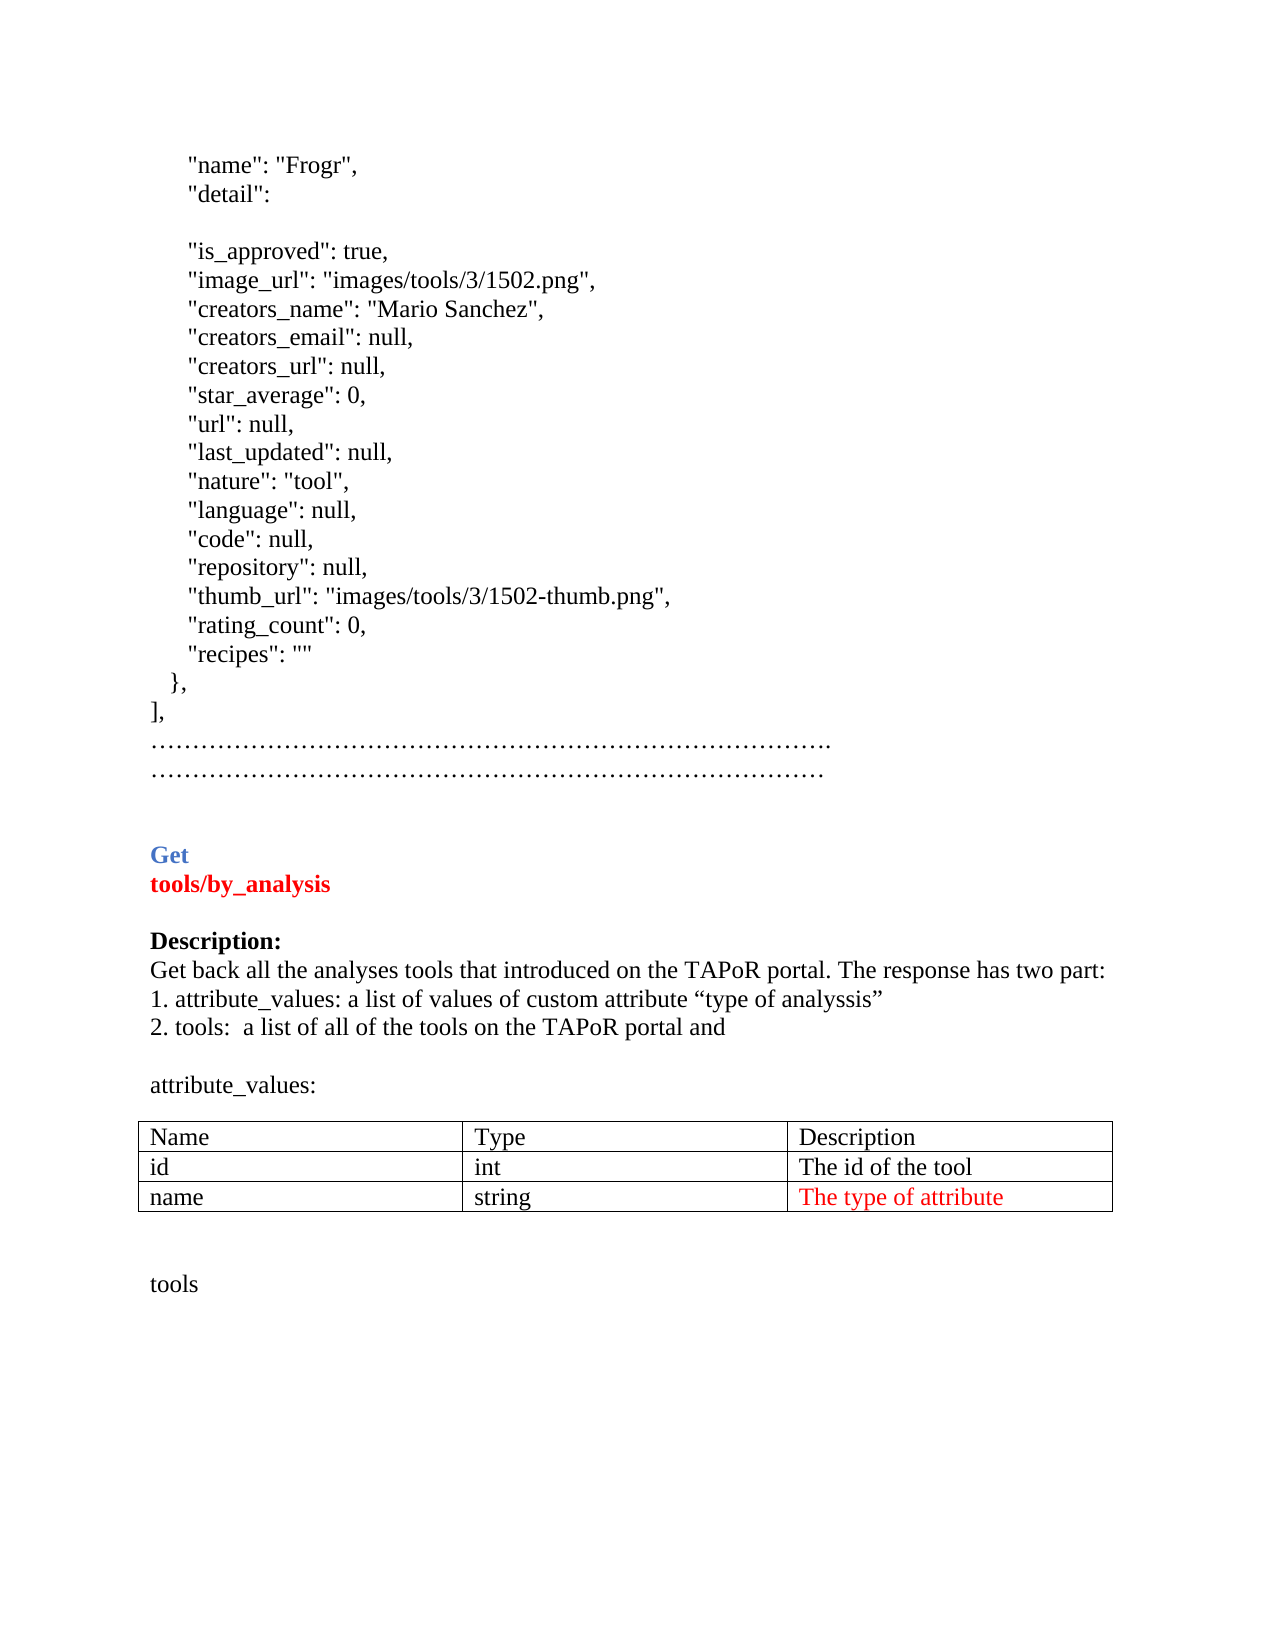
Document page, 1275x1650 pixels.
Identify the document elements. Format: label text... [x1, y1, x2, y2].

text tools/by_analysis [150, 869, 1125, 897]
text "creators_url": null, [150, 351, 1125, 380]
text Description: [150, 926, 1125, 955]
text "name": "Frogr", [150, 150, 1125, 179]
text "creators_email": null, [150, 322, 1125, 351]
text "repository": null, [150, 552, 1125, 581]
table_cell string [463, 1182, 787, 1211]
text "detail": [150, 179, 1125, 207]
text "recipes": "" [150, 639, 1125, 667]
text }, [150, 667, 1125, 696]
table_cell id [139, 1152, 462, 1181]
text attribute_values: [150, 1070, 1125, 1099]
table_header Description [788, 1122, 1112, 1151]
text Get back all the analyses tools that introduced on the TAPoR portal. The response has two part: [150, 955, 1125, 984]
text "is_approved": true, [150, 236, 1125, 265]
table_cell The type of attribute [788, 1182, 1112, 1211]
table_cell int [463, 1152, 787, 1181]
text ], [150, 696, 1125, 725]
text "rating_count": 0, [150, 610, 1125, 639]
text Get [150, 840, 1125, 869]
text "thumb_url": "images/tools/3/1502-thumb.png", [150, 581, 1125, 610]
text 1. attribute_values: a list of values of custom attribute “type of analyssis” [150, 984, 1125, 1012]
text "creators_name": "Mario Sanchez", [150, 294, 1125, 322]
text tools [150, 1269, 1125, 1298]
text "last_updated": null, [150, 437, 1125, 466]
table_cell name [139, 1182, 462, 1211]
table_header Type [463, 1122, 787, 1151]
text "language": null, [150, 495, 1125, 524]
text "nature": "tool", [150, 466, 1125, 495]
text "star_average": 0, [150, 380, 1125, 409]
text ………………………………………………………………………. [150, 725, 1125, 754]
text "image_url": "images/tools/3/1502.png", [150, 265, 1125, 294]
text "code": null, [150, 524, 1125, 552]
text "url": null, [150, 409, 1125, 437]
text ……………………………………………………………………… [150, 754, 1125, 782]
text 2. tools: a list of all of the tools on the TAPoR portal and [150, 1012, 1125, 1041]
table_header Name [139, 1122, 462, 1151]
table_cell The id of the tool [788, 1152, 1112, 1181]
